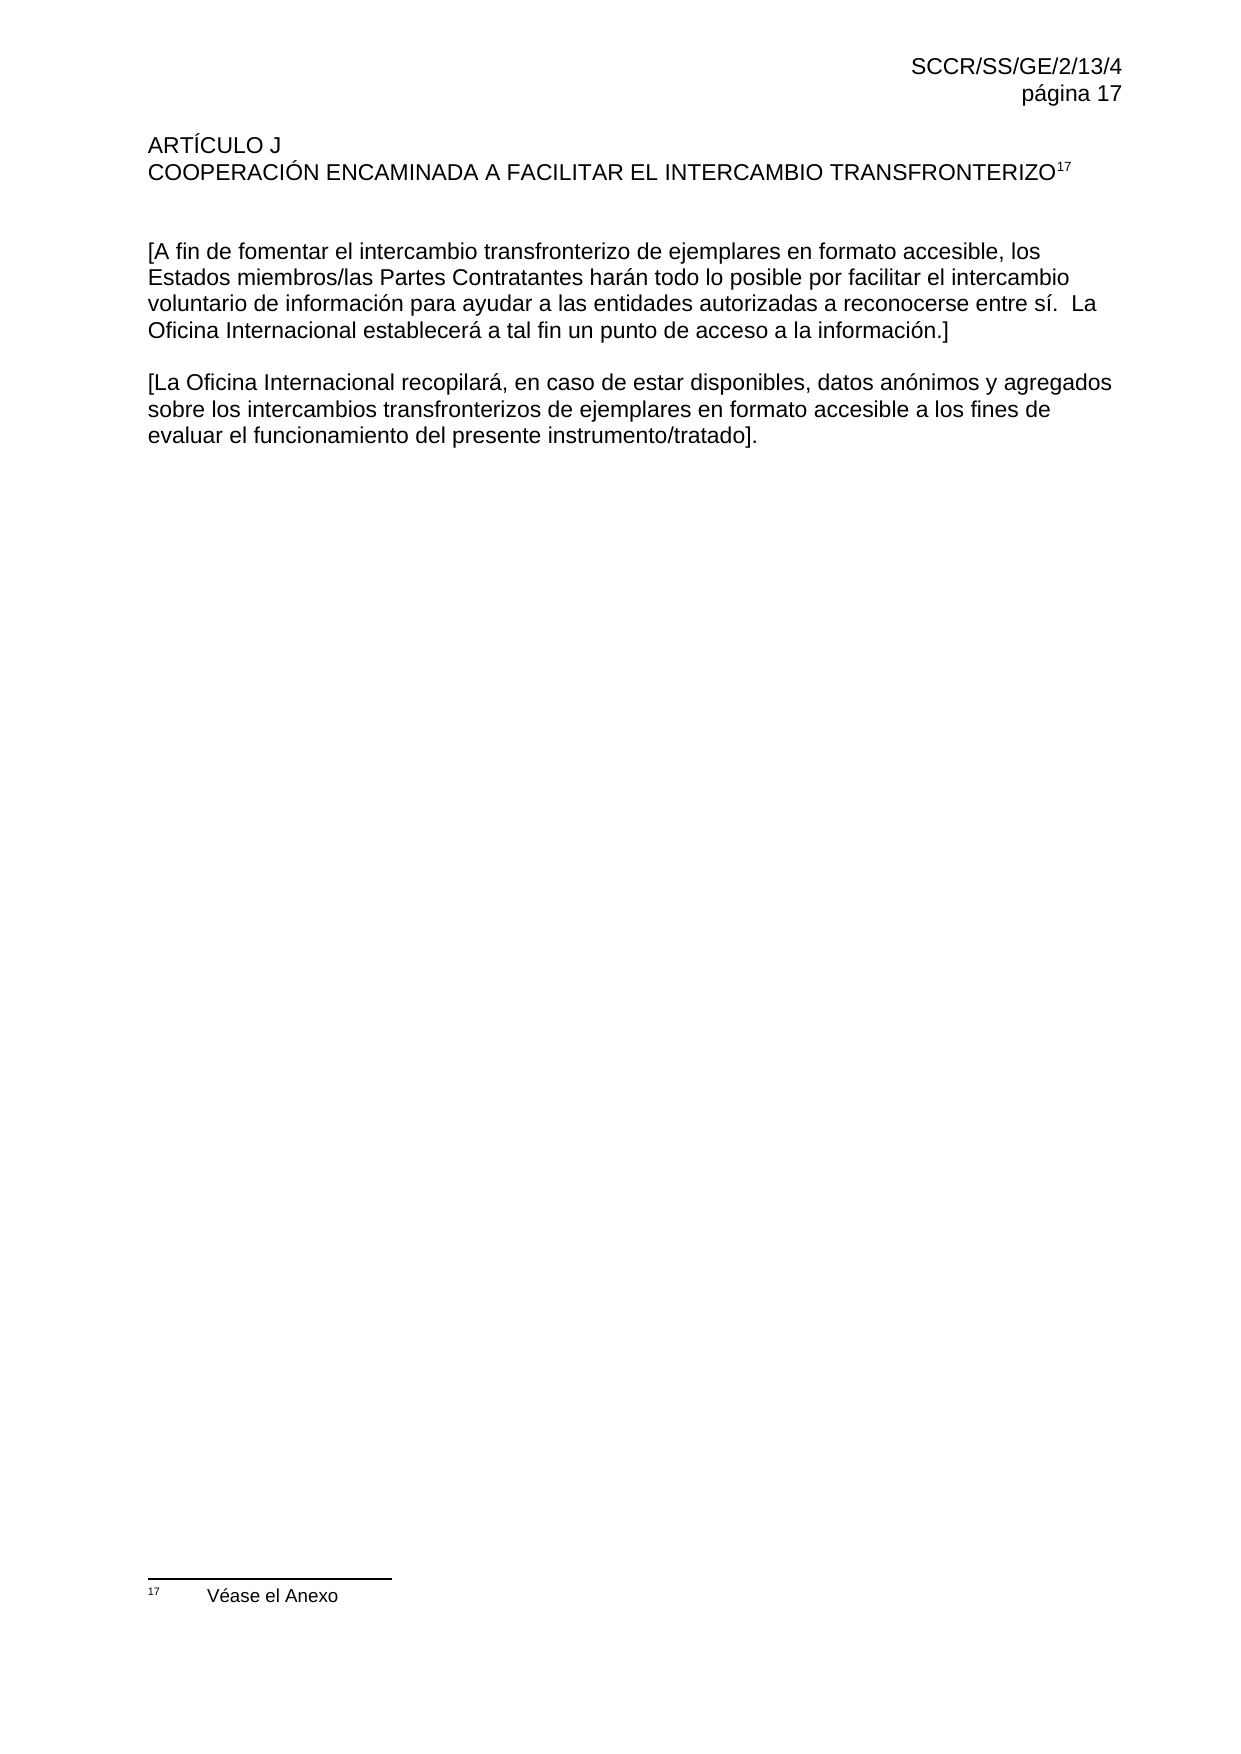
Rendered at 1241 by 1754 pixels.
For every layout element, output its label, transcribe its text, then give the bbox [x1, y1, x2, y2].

text [A fin de fomentar el intercambio transfronterizo de ejemplares en formato accesible, los Estados miembros/las Partes Contratantes harán todo lo posible por facilitar el intercambio voluntario de información para ayudar a las entidades autorizadas a reconocerse entre sí. La Oficina Internacional establecerá a tal fin un punto de acceso a la información.] [148, 238, 1122, 343]
text ARTÍCULO J [148, 132, 1122, 158]
text [La Oficina Internacional recopilará, en caso de estar disponibles, datos anónimos y agregados sobre los intercambios transfronterizos de ejemplares en formato accesible a los fines de evaluar el funcionamiento del presente instrumento/tratado]. [148, 369, 1122, 448]
text COOPERACIÓN ENCAMINADA A FACILITAR EL INTERCAMBIO TRANSFRONTERIZO [148, 158, 1122, 185]
